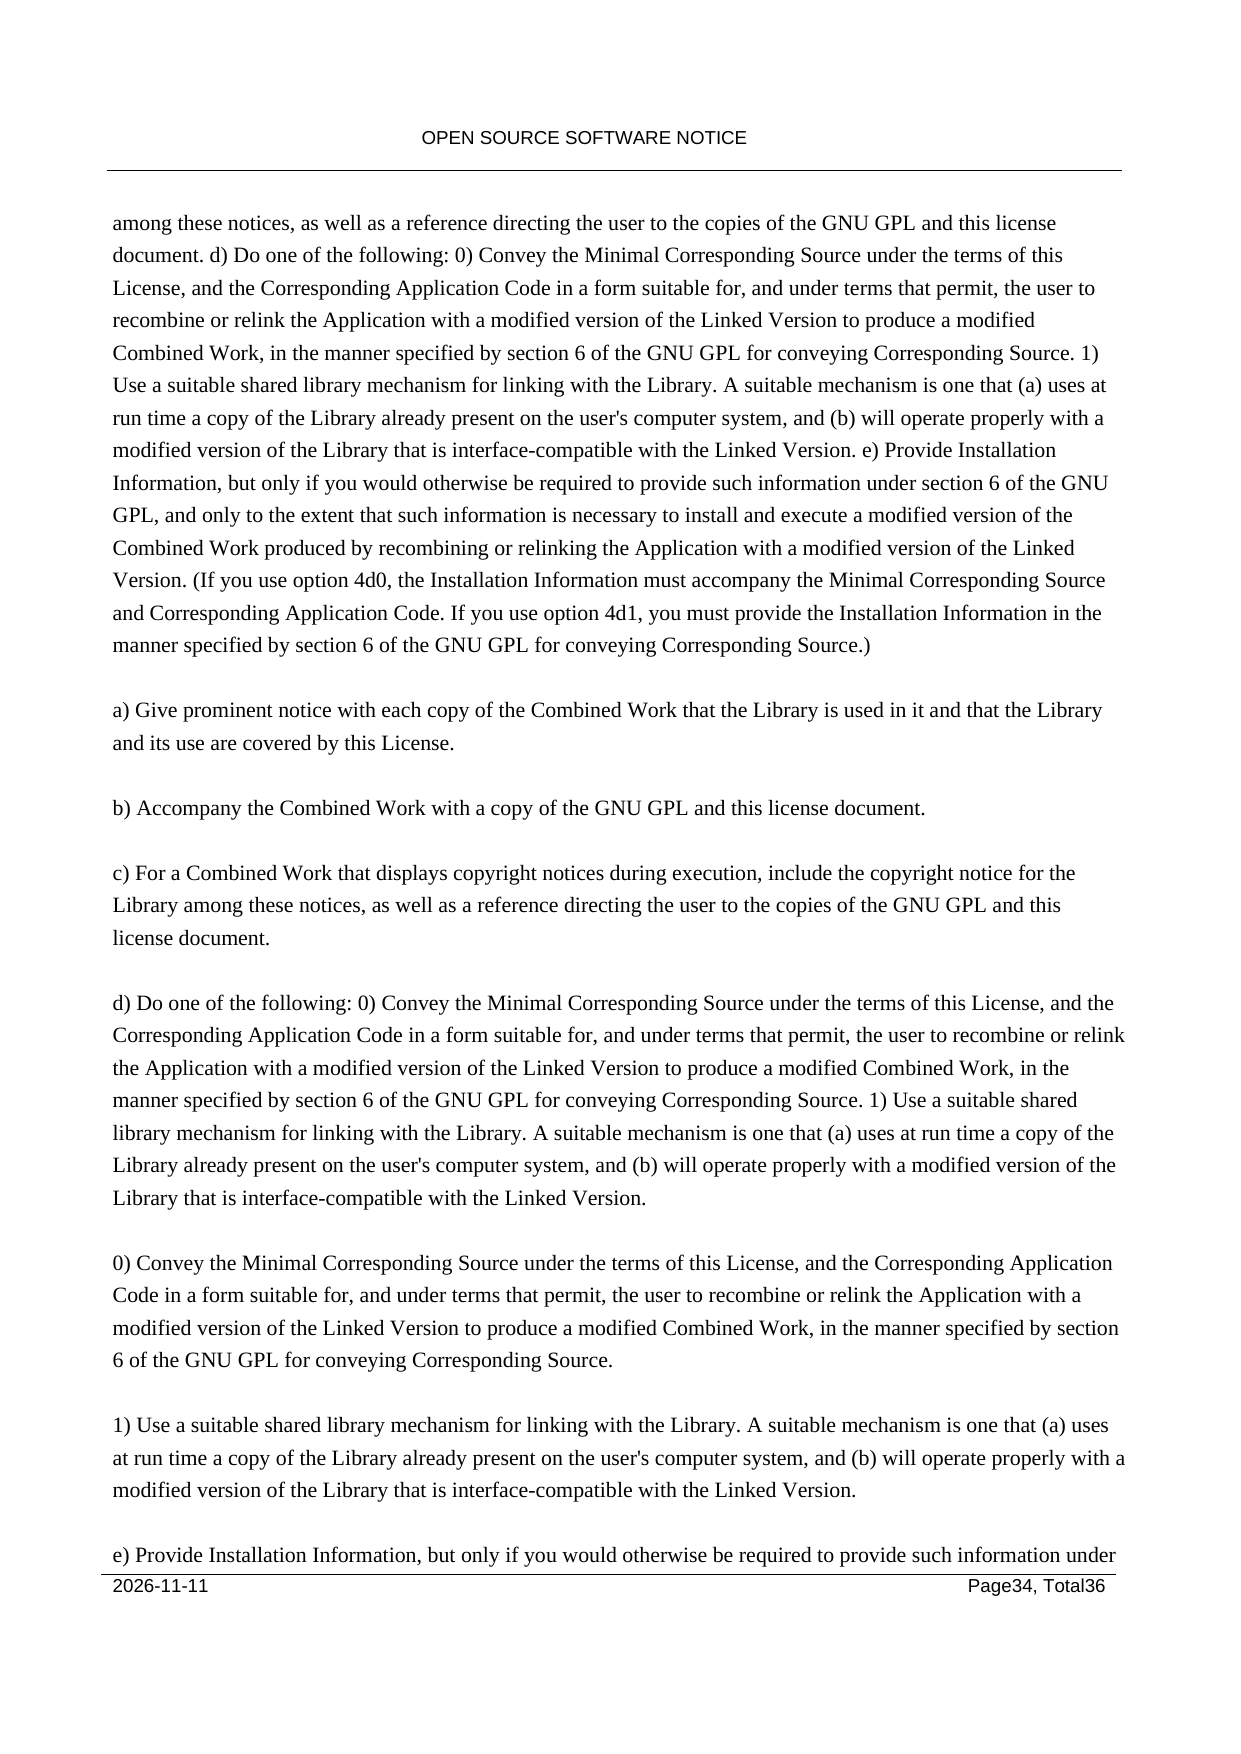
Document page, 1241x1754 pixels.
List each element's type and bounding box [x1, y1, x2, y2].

text [112, 206, 1128, 1571]
